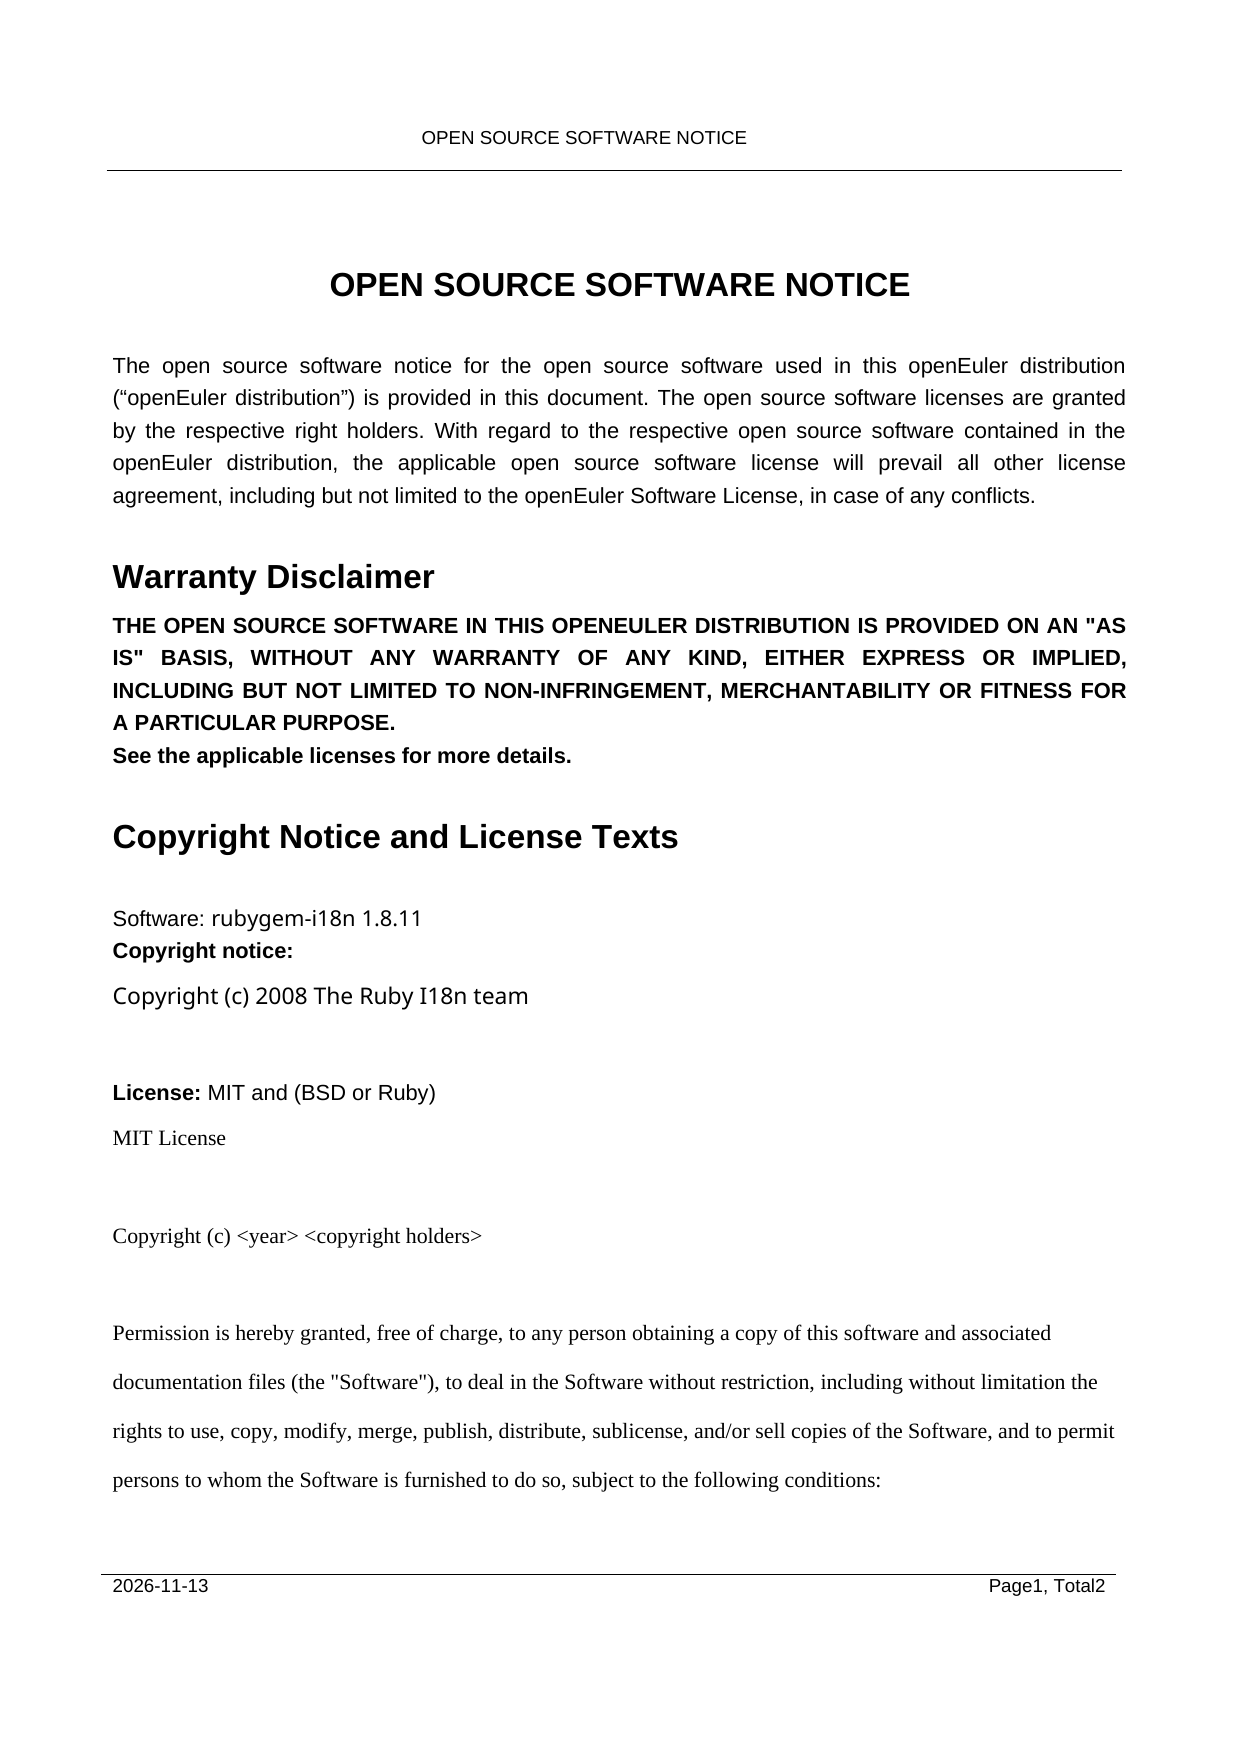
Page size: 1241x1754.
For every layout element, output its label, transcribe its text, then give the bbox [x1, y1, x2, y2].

text The open source software notice for the open source software used in this openEuler distribution (“openEuler distribution”) is provided in this document. The open source software licenses are granted by the respective right holders. With regard to the respective open source software contained in the openEuler distribution, the applicable open source software license will prevail all other license agreement, including but not limited to the openEuler Software License, in case of any conflicts. [112, 349, 1128, 511]
text OPEN SOURCE SOFTWARE NOTICE [112, 251, 1128, 316]
text Copyright Notice and License Texts [112, 804, 1128, 869]
text Software: rubygem-i18n 1.8.11 [112, 901, 1128, 934]
text License: MIT and (BSD or Ruby) [112, 1077, 1128, 1109]
text Warranty Disclaimer [112, 544, 1128, 609]
text Copyright notice: [112, 934, 1128, 966]
text THE OPEN SOURCE SOFTWARE IN THIS OPENEULER DISTRIBUTION IS PROVIDED ON AN "AS IS" BASIS, WITHOUT ANY WARRANTY OF ANY KIND, EITHER EXPRESS OR IMPLIED, INCLUDING BUT NOT LIMITED TO NON-INFRINGEMENT, MERCHANTABILITY OR FITNESS FOR A PARTICULAR PURPOSE. See the applicable licenses for more details. [112, 609, 1128, 771]
text Copyright (c) 2008 The Ruby I18n team [112, 979, 1128, 1060]
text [112, 1122, 1128, 1495]
